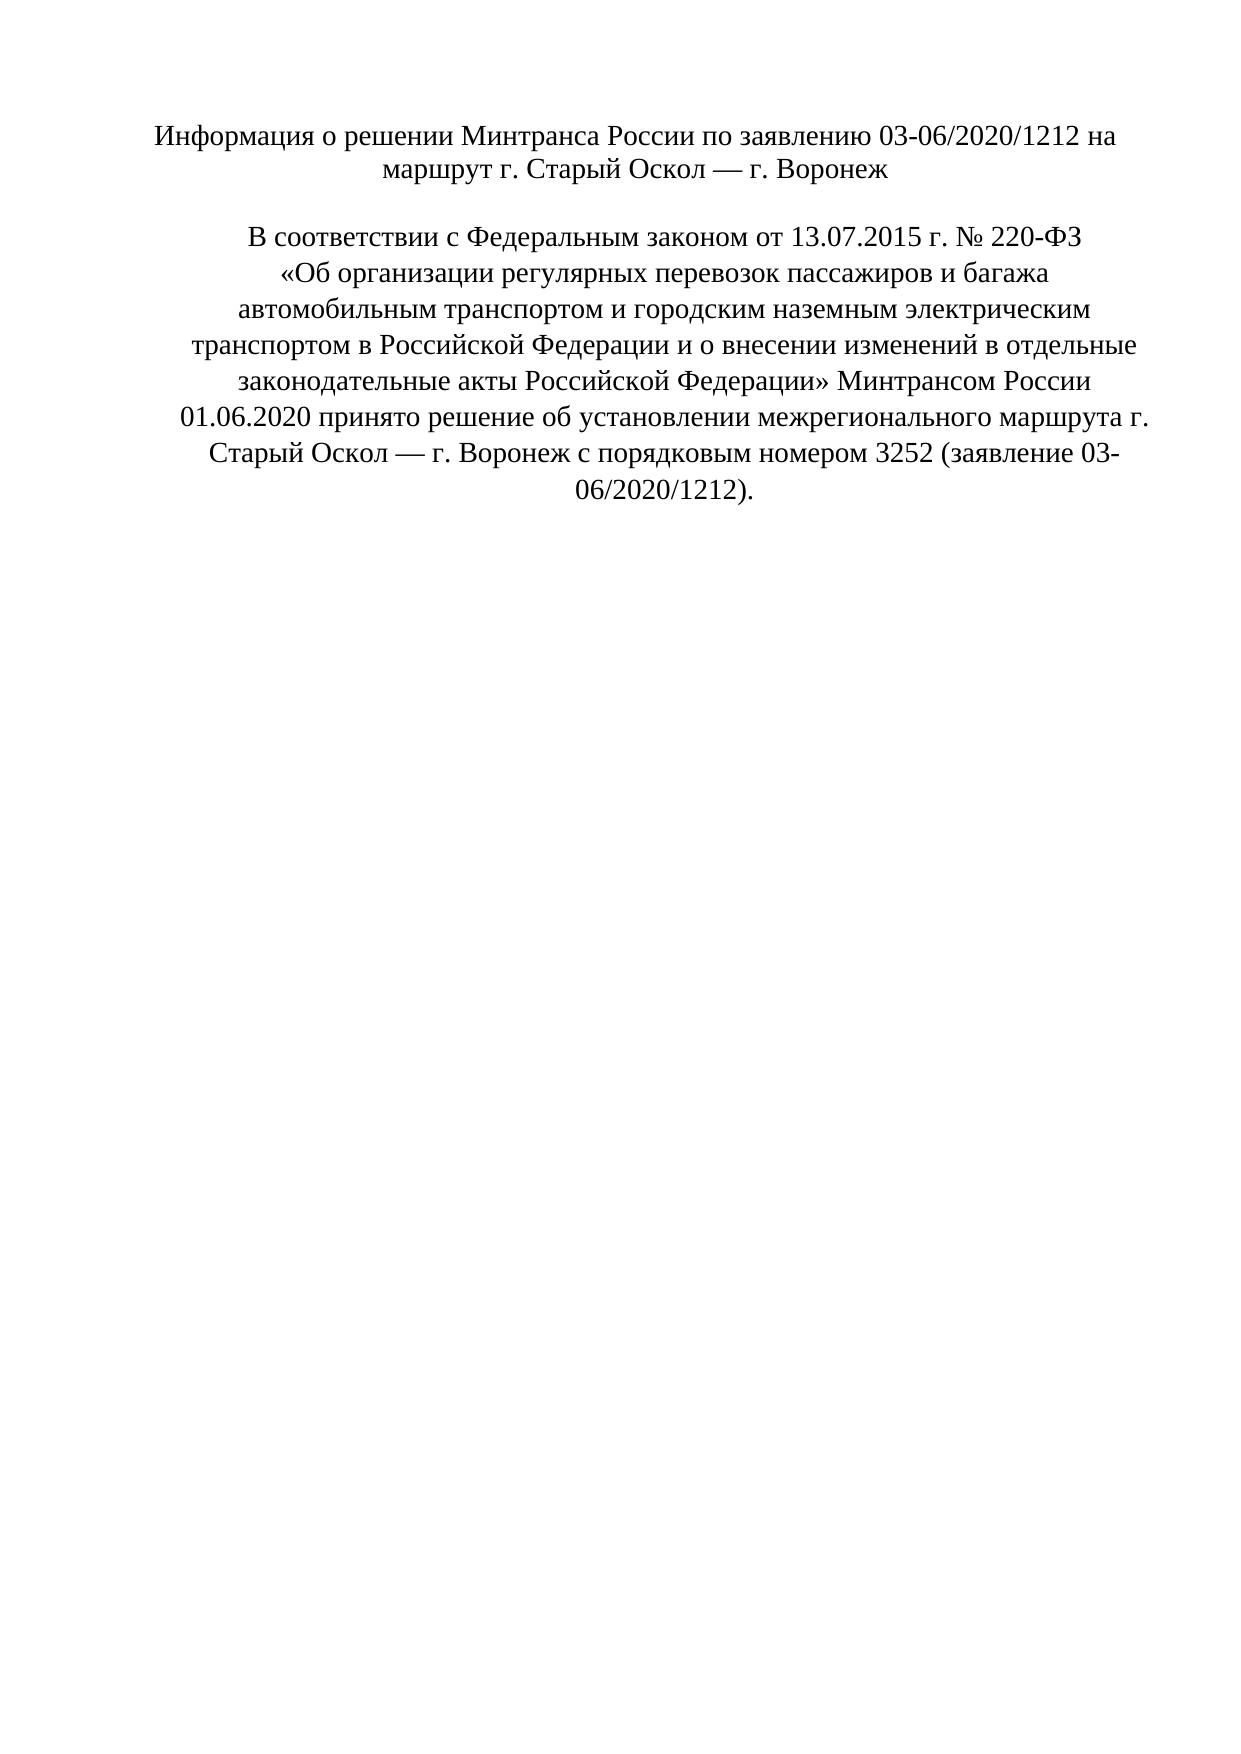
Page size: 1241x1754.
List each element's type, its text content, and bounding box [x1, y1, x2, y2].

text Информация о решении Минтранса России по заявлению 03-06/2020/1212 на маршрут г. Старый Оскол — г. Воронеж [118, 118, 1152, 185]
text В соответствии с Федеральным законом от 13.07.2015 г. № 220-ФЗ «Об организации регулярных перевозок пассажиров и багажа автомобильным транспортом и городским наземным электрическим транспортом в Российской Федерации и о внесении изменений в отдельные законодательные акты Российской Федерации» Минтрансом России 01.06.2020 принято решение об установлении межрегионального маршрута г. Старый Оскол — г. Воронеж с порядковым номером 3252 (заявление 03-06/2020/1212). [177, 219, 1152, 505]
